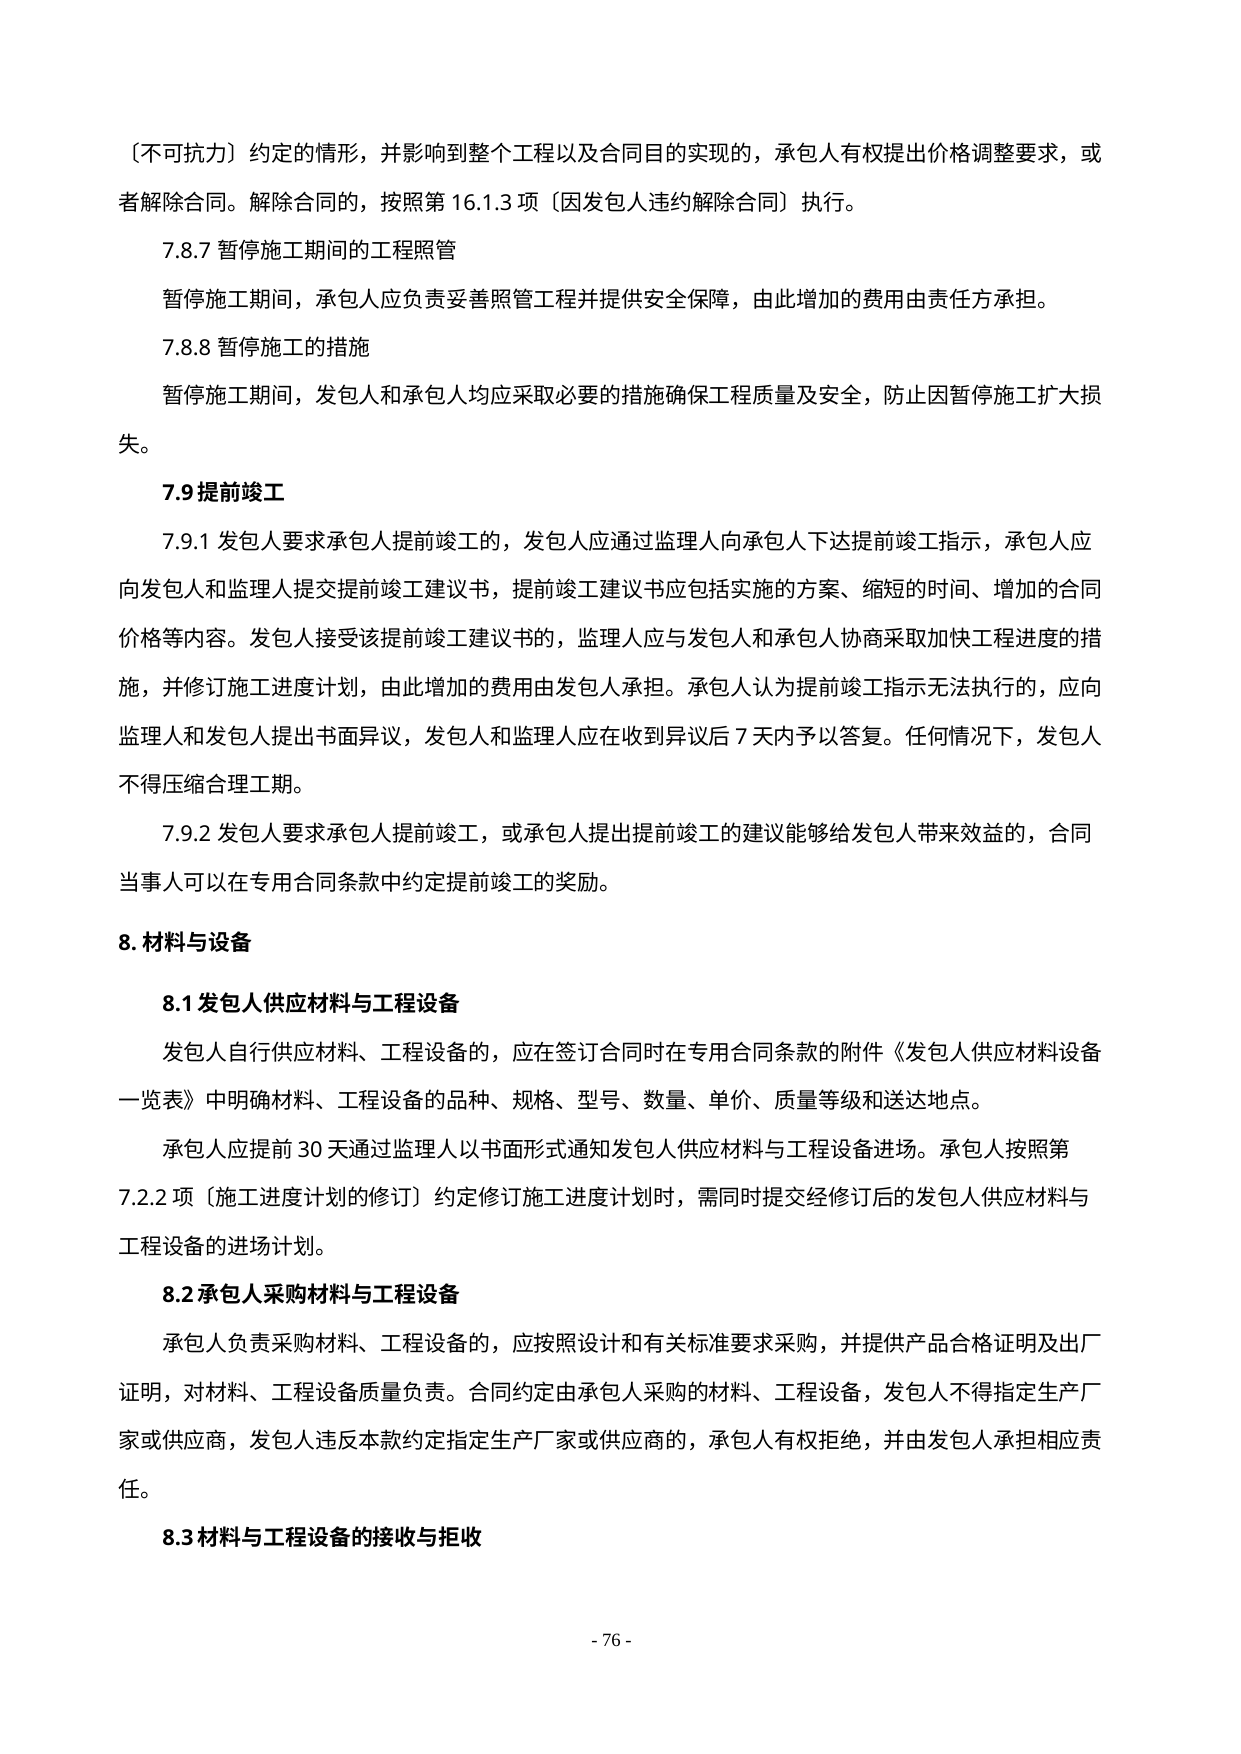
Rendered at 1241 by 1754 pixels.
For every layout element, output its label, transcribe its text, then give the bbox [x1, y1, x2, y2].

text 暂停施工持续84天以上不复工的，且不属于第7.8.2项〔承包人原因引起的暂停施工〕及第17条〔不可抗力〕约定的情形，并影响到整个工程以及合同目的实现的，承包人有权提出价格调整要求，或者解除合同。解除合同的，按照第16.1.3项〔因发包人违约解除合同〕执行。 [118, 136, 1104, 217]
text 发包人自行供应材料、工程设备的，应在签订合同时在专用合同条款的附件《发包人供应材料设备一览表》中明确材料、工程设备的品种、规格、型号、数量、单价、质量等级和送达地点。 [118, 1034, 1104, 1115]
subtitle 8.2承包人采购材料与工程设备 [118, 1277, 1104, 1309]
text 承包人应提前30天通过监理人以书面形式通知发包人供应材料与工程设备进场。承包人按照第7.2.2项〔施工进度计划的修订〕约定修订施工进度计划时，需同时提交经修订后的发包人供应材料与工程设备的进场计划。 [118, 1131, 1104, 1261]
text 7.9.1 发包人要求承包人提前竣工的，发包人应通过监理人向承包人下达提前竣工指示，承包人应向发包人和监理人提交提前竣工建议书，提前竣工建议书应包括实施的方案、缩短的时间、增加的合同价格等内容。发包人接受该提前竣工建议书的，监理人应与发包人和承包人协商采取加快工程进度的措施，并修订施工进度计划，由此增加的费用由发包人承担。承包人认为提前竣工指示无法执行的，应向监理人和发包人提出书面异议，发包人和监理人应在收到异议后7天内予以答复。任何情况下，发包人不得压缩合理工期。 [118, 523, 1104, 799]
subtitle 8.1发包人供应材料与工程设备 [118, 986, 1104, 1018]
text 承包人负责采购材料、工程设备的，应按照设计和有关标准要求采购，并提供产品合格证明及出厂证明，对材料、工程设备质量负责。合同约定由承包人采购的材料、工程设备，发包人不得指定生产厂家或供应商，发包人违反本款约定指定生产厂家或供应商的，承包人有权拒绝，并由发包人承担相应责任。 [118, 1325, 1104, 1504]
text 7.8.8 暂停施工的措施 [118, 329, 1104, 362]
text 暂停施工期间，发包人和承包人均应采取必要的措施确保工程质量及安全，防止因暂停施工扩大损失。 [118, 378, 1104, 459]
text 7.9.2 发包人要求承包人提前竣工，或承包人提出提前竣工的建议能够给发包人带来效益的，合同当事人可以在专用合同条款中约定提前竣工的奖励。 [118, 815, 1104, 897]
text 暂停施工期间，承包人应负责妥善照管工程并提供安全保障，由此增加的费用由责任方承担。 [118, 281, 1104, 314]
subtitle 8.3材料与工程设备的接收与拒收 [118, 1520, 1104, 1552]
subtitle 8. 材料与设备 [118, 925, 1104, 957]
subtitle 7.9提前竣工 [118, 475, 1104, 507]
text 7.8.7 暂停施工期间的工程照管 [118, 233, 1104, 265]
